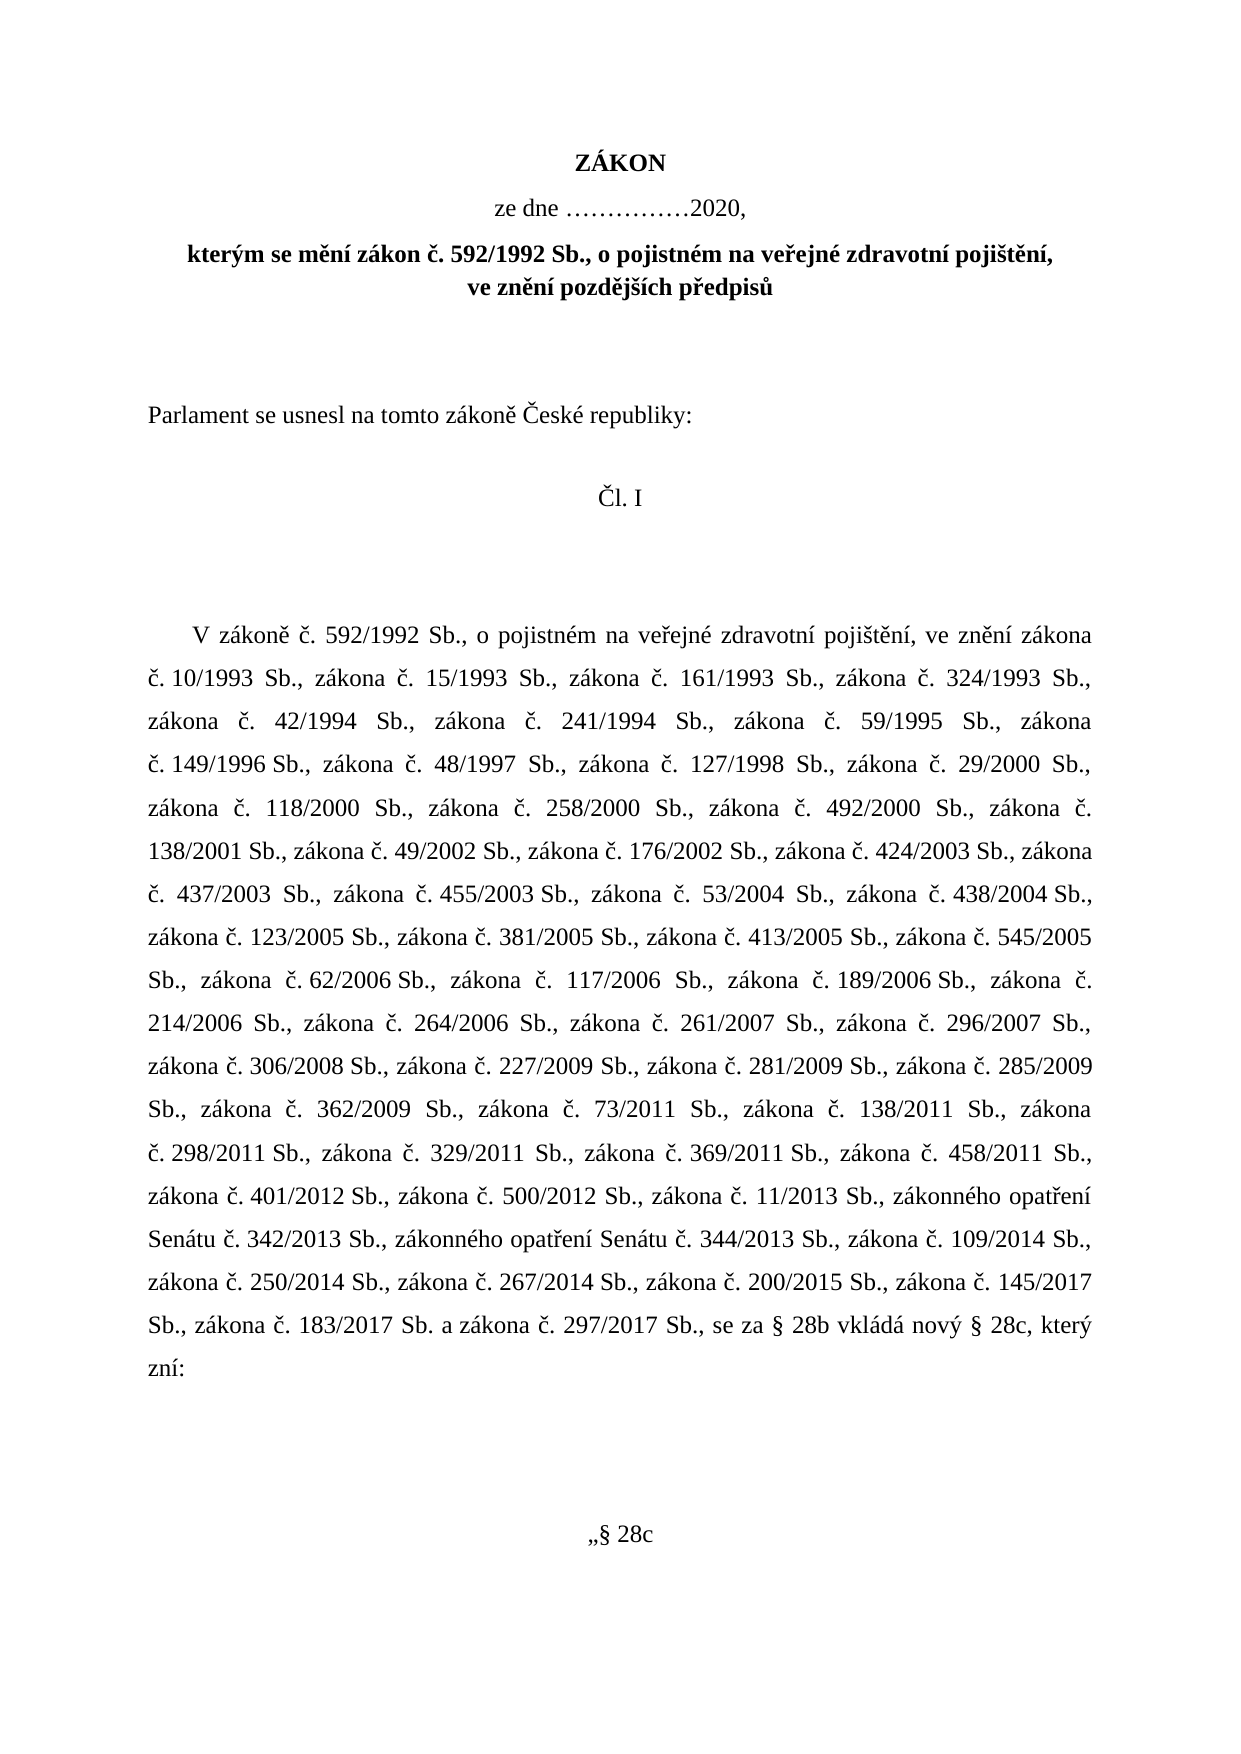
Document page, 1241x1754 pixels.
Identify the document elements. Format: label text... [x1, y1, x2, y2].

text Čl. I [148, 483, 1093, 512]
text kterým se mění zákon č. 592/1992 Sb., o pojistném na veřejné zdravotní pojištění, ve znění pozdějších předpisů [148, 239, 1093, 300]
text V zákoně č. 592/1992 Sb., o pojistném na veřejné zdravotní pojištění, ve znění zákona č. 10/1993 Sb., zákona č. 15/1993 Sb., zákona č. 161/1993 Sb., zákona č. 324/1993 Sb., zákona č. 42/1994 Sb., zákona č. 241/1994 Sb., zákona č. 59/1995 Sb., zákona č. 149/1996 Sb., zákona č. 48/1997 Sb., zákona č. 127/1998 Sb., zákona č. 29/2000 Sb., zákona č. 118/2000 Sb., zákona č. 258/2000 Sb., zákona č. 492/2000 Sb., zákona č. 138/2001 Sb., zákona č. 49/2002 Sb., zákona č. 176/2002 Sb., zákona č. 424/2003 Sb., zákona č. 437/2003 Sb., zákona č. 455/2003 Sb., zákona č. 53/2004 Sb., zákona č. 438/2004 Sb., zákona č. 123/2005 Sb., zákona č. 381/2005 Sb., zákona č. 413/2005 Sb., zákona č. 545/2005 Sb., zákona č. 62/2006 Sb., zákona č. 117/2006 Sb., zákona č. 189/2006 Sb., zákona č. 214/2006 Sb., zákona č. 264/2006 Sb., zákona č. 261/2007 Sb., zákona č. 296/2007 Sb., zákona č. 306/2008 Sb., zákona č. 227/2009 Sb., zákona č. 281/2009 Sb., zákona č. 285/2009 Sb., zákona č. 362/2009 Sb., zákona č. 73/2011 Sb., zákona č. 138/2011 Sb., zákona č. 298/2011 Sb., zákona č. 329/2011 Sb., zákona č. 369/2011 Sb., zákona č. 458/2011 Sb., zákona č. 401/2012 Sb., zákona č. 500/2012 Sb., zákona č. 11/2013 Sb., zákonného opatření Senátu č. 342/2013 Sb., zákonného opatření Senátu č. 344/2013 Sb., zákona č. 109/2014 Sb., zákona č. 250/2014 Sb., zákona č. 267/2014 Sb., zákona č. 200/2015 Sb., zákona č. 145/2017 Sb., zákona č. 183/2017 Sb. a zákona č. 297/2017 Sb., se za § 28b vkládá nový § 28c, který zní: [148, 620, 1093, 1382]
text ZÁKON [148, 148, 1093, 176]
text Parlament se usnesl na tomto zákoně České republiky: [148, 400, 1093, 429]
text ze dne ……………2020, [148, 193, 1093, 222]
text „§ 28c [148, 1519, 1093, 1547]
